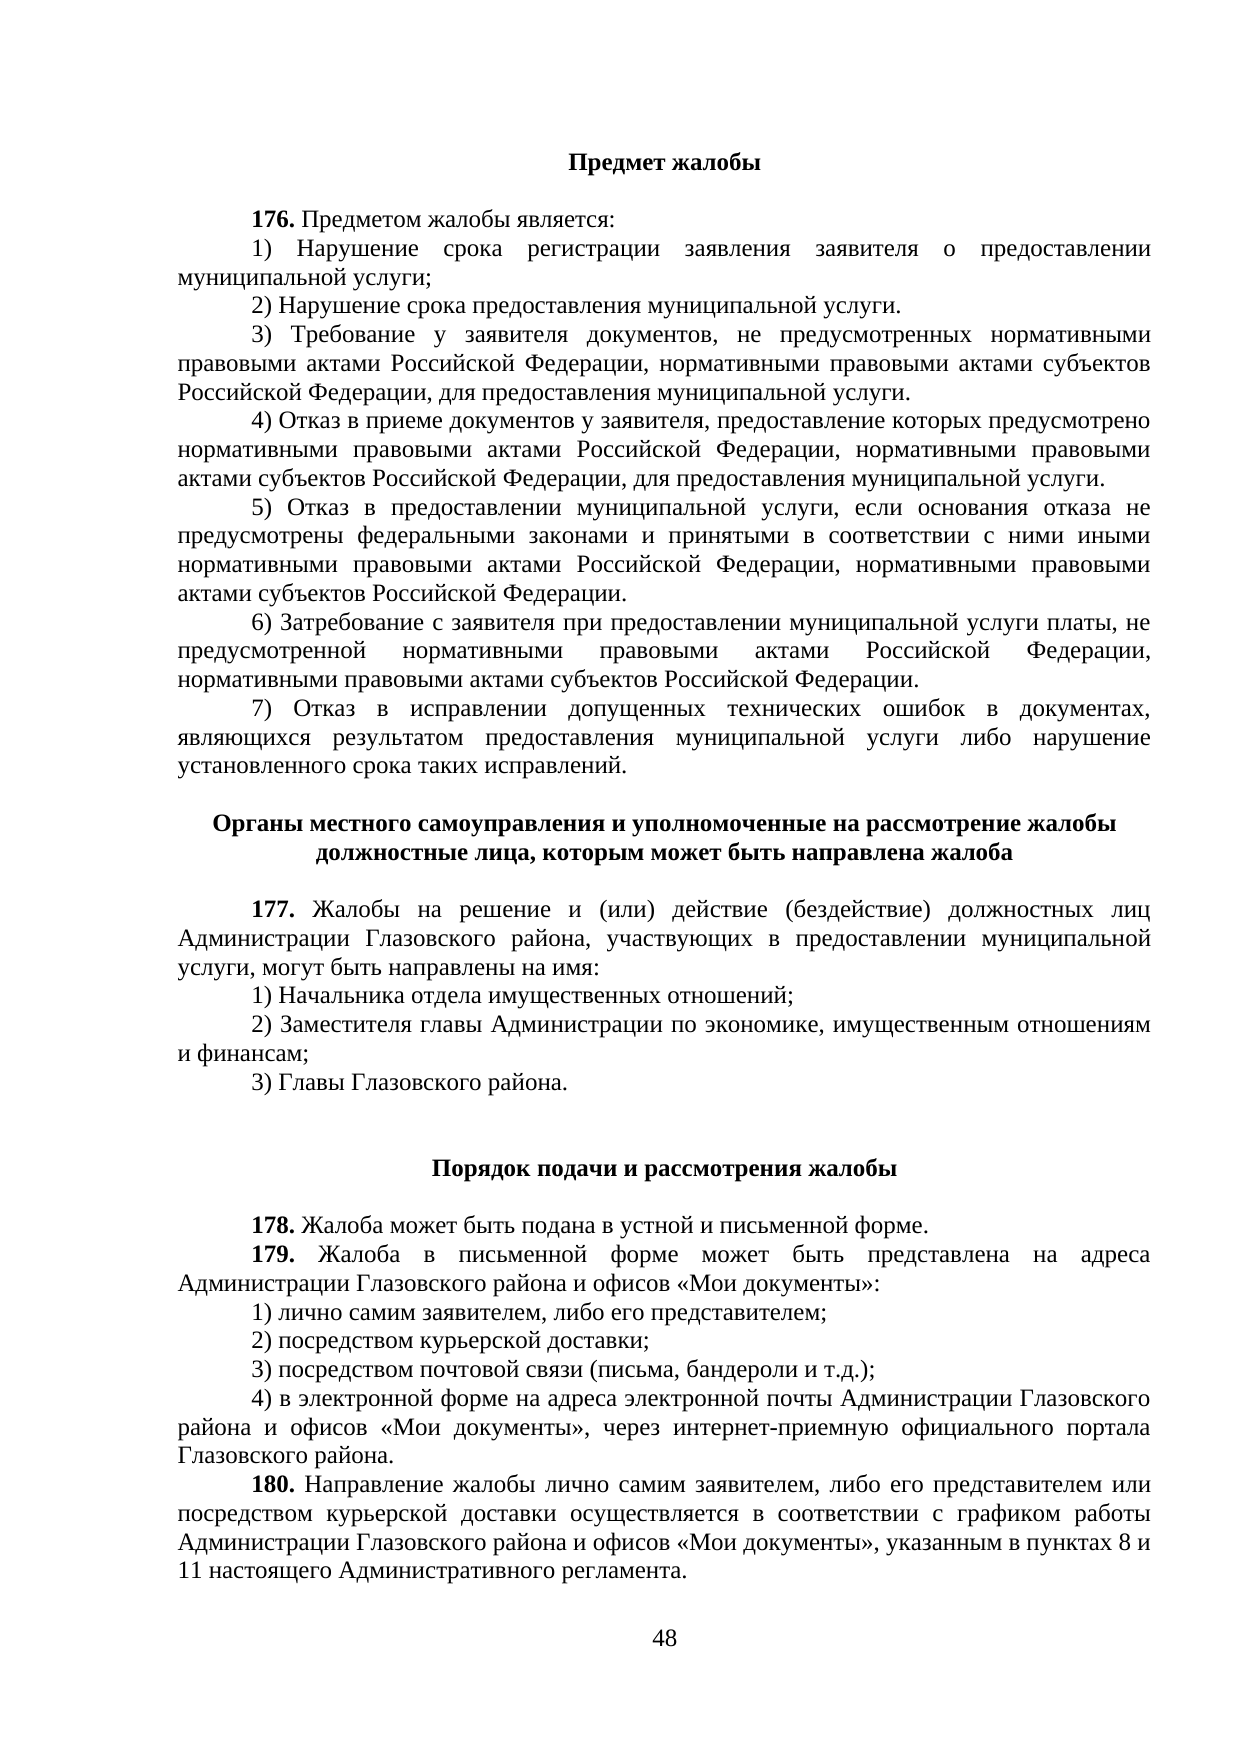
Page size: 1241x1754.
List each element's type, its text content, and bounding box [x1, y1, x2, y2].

text 3) посредством почтовой связи (письма, бандероли и т.д.); [177, 1354, 1152, 1383]
text 179. Жалоба в письменной форме может быть представлена на адреса Администрации Глазовского района и офисов «Мои документы»: [177, 1239, 1152, 1297]
text 1) лично самим заявителем, либо его представителем; [177, 1297, 1152, 1326]
text 5) Отказ в предоставлении муниципальной услуги, если основания отказа не предусмотрены федеральными законами и принятыми в соответствии с ними иными нормативными правовыми актами Российской Федерации, нормативными правовыми актами субъектов Российской Федерации. [177, 492, 1152, 607]
text 3) Требование у заявителя документов, не предусмотренных нормативными правовыми актами Российской Федерации, нормативными правовыми актами субъектов Российской Федерации, для предоставления муниципальной услуги. [177, 319, 1152, 406]
text 178. Жалоба может быть подана в устной и письменной форме. [177, 1211, 1152, 1239]
text 1) Нарушение срока регистрации заявления заявителя о предоставлении муниципальной услуги; [177, 233, 1152, 291]
text 2) посредством курьерской доставки; [177, 1326, 1152, 1354]
text 4) в электронной форме на адреса электронной почты Администрации Глазовского района и офисов «Мои документы», через интернет-приемную официального портала Глазовского района. [177, 1383, 1152, 1469]
text 2) Заместителя главы Администрации по экономике, имущественным отношениям и финансам; [177, 1009, 1152, 1067]
text 6) Затребование с заявителя при предоставлении муниципальной услуги платы, не предусмотренной нормативными правовыми актами Российской Федерации, нормативными правовыми актами субъектов Российской Федерации. [177, 607, 1152, 693]
text 177. Жалобы на решение и (или) действие (бездействие) должностных лиц Администрации Глазовского района, участвующих в предоставлении муниципальной услуги, могут быть направлены на имя: [177, 894, 1152, 981]
text 3) Главы Глазовского района. [177, 1067, 1152, 1096]
text 2) Нарушение срока предоставления муниципальной услуги. [177, 291, 1152, 319]
text 7) Отказ в исправлении допущенных технических ошибок в документах, являющихся результатом предоставления муниципальной услуги либо нарушение установленного срока таких исправлений. [177, 693, 1152, 779]
text Порядок подачи и рассмотрения жалобы [177, 1153, 1152, 1182]
text 176. Предметом жалобы является: [177, 204, 1152, 233]
text Предмет жалобы [177, 147, 1152, 176]
text 4) Отказ в приеме документов у заявителя, предоставление которых предусмотрено нормативными правовыми актами Российской Федерации, нормативными правовыми актами субъектов Российской Федерации, для предоставления муниципальной услуги. [177, 406, 1152, 492]
text 1) Начальника отдела имущественных отношений; [177, 981, 1152, 1009]
text 180. Направление жалобы лично самим заявителем, либо его представителем или посредством курьерской доставки осуществляется в соответствии с графиком работы Администрации Глазовского района и офисов «Мои документы», указанным в пунктах 8 и 11 настоящего Административного регламента. [177, 1469, 1152, 1584]
text Органы местного самоуправления и уполномоченные на рассмотрение жалобы должностные лица, которым может быть направлена жалоба [177, 808, 1152, 866]
